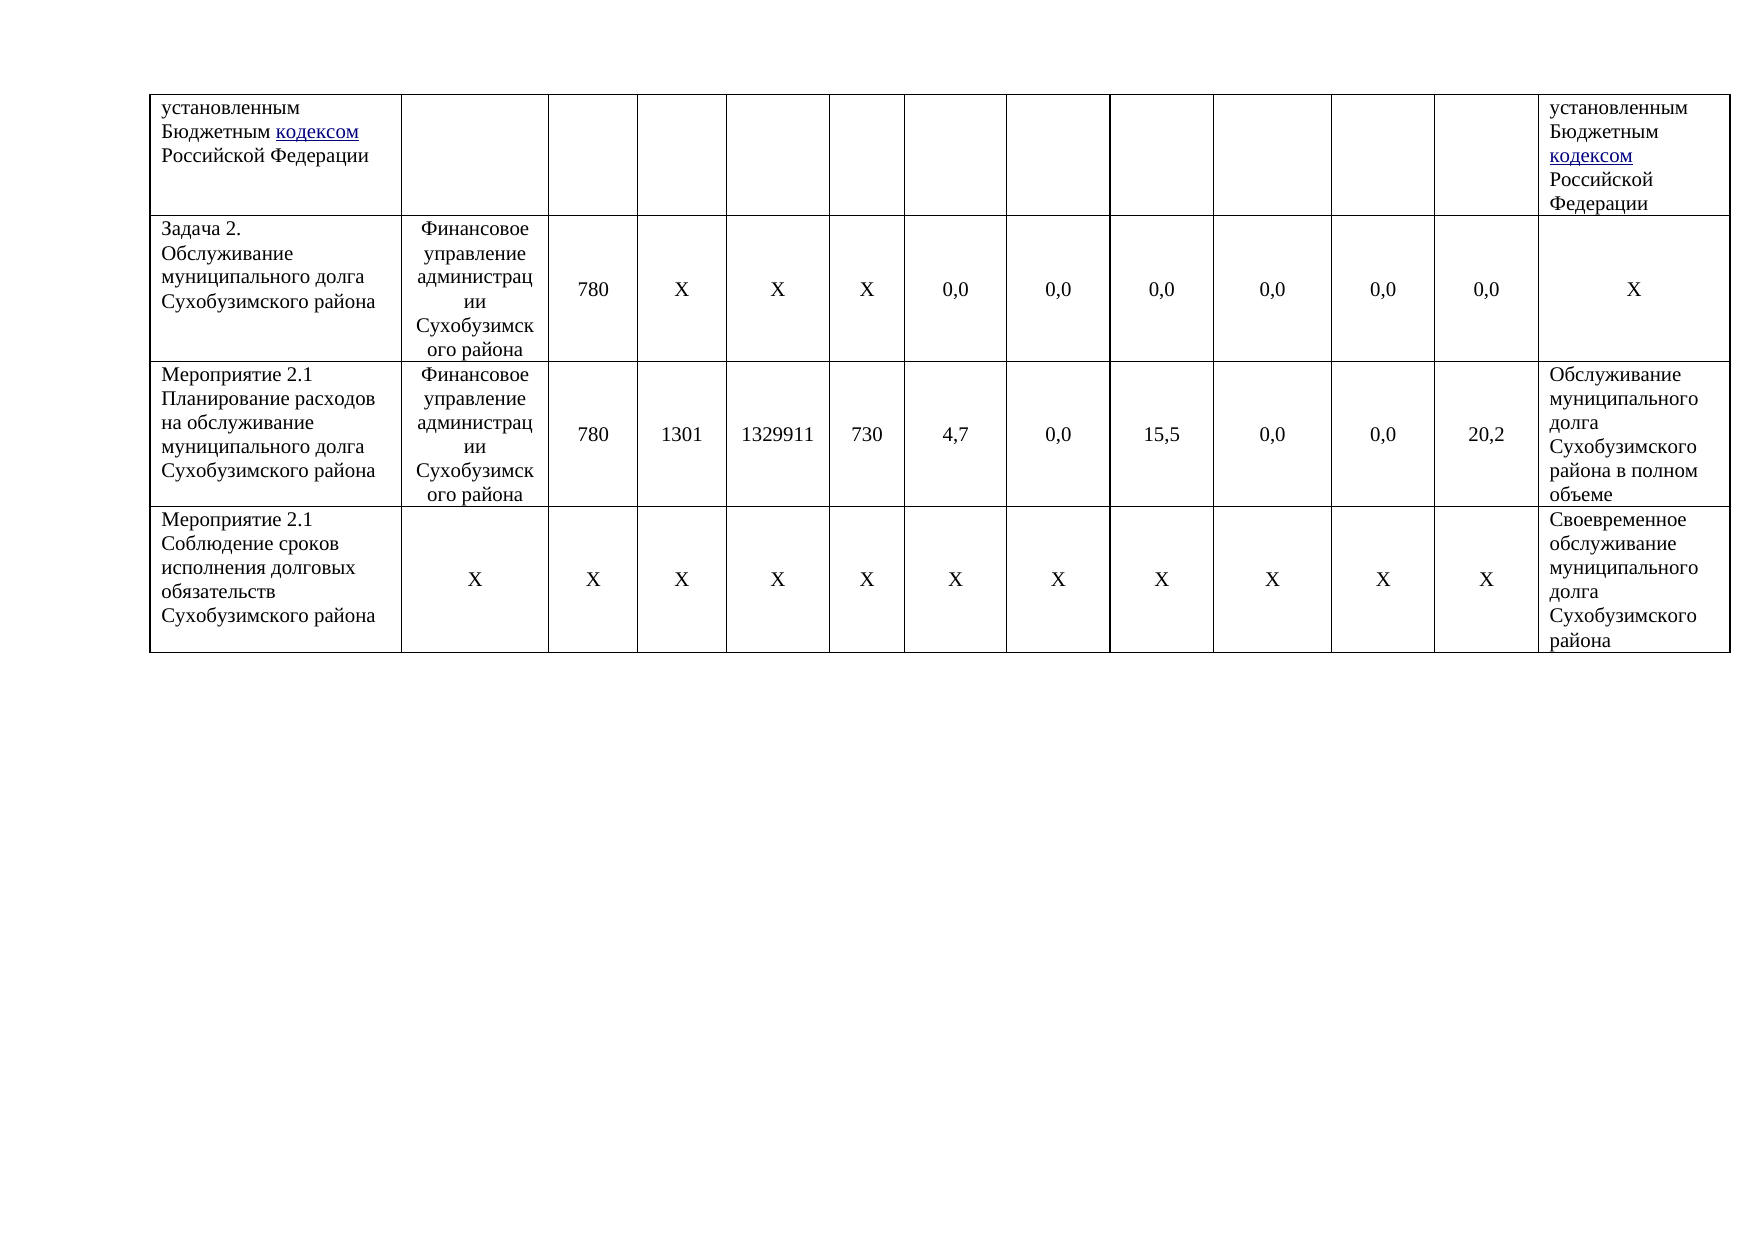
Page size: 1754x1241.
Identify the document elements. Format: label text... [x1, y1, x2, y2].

table_cell 20,2 [1435, 410, 1538, 554]
table_cell Х [726, 555, 829, 700]
table_cell Х [402, 95, 548, 263]
table_cell 4,7 [905, 410, 1006, 554]
table_cell 0,0 [1007, 265, 1109, 409]
table_cell 0,0 [1214, 410, 1331, 554]
table_cell Х [1332, 555, 1434, 700]
table_cell Мероприятие 2.1 Планирование расходов на обслуживание муниципального долга Сухобузимского района [151, 410, 401, 554]
table_cell Х [830, 555, 904, 700]
table_cell Х [905, 555, 1006, 700]
table_cell Обслуживание муниципального долга Сухобузимского района в полном объеме [1539, 410, 1729, 554]
table_cell Х [830, 265, 904, 409]
table_cell 15,5 [1110, 410, 1213, 554]
table_cell Х [830, 95, 904, 263]
table_cell 780 [549, 265, 637, 409]
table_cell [1539, 95, 1729, 263]
table_cell 780 [549, 410, 637, 554]
table_cell Х [1539, 265, 1729, 409]
table_cell Х [1110, 555, 1213, 700]
table_cell Финансовое управление администрации Сухобузимского района [402, 265, 548, 409]
table_cell Х [1007, 95, 1109, 263]
table_cell 1301 [638, 410, 725, 554]
table_cell Х [1435, 95, 1538, 263]
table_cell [151, 95, 401, 263]
table_cell Х [1435, 555, 1538, 700]
table_cell Х [638, 555, 725, 700]
table_cell Х [638, 95, 725, 263]
table_cell Своевременное обслуживание муниципального долга Сухобузимского района [1539, 555, 1729, 700]
table_cell Х [638, 265, 725, 409]
table_cell 0,0 [1332, 410, 1434, 554]
table_cell Х [549, 95, 637, 263]
table_cell 0,0 [1332, 265, 1434, 409]
table_cell Задача 2. Обслуживание муниципального долга Сухобузимского района [151, 265, 401, 409]
table_cell Х [905, 95, 1006, 263]
table_cell Х [1110, 95, 1213, 263]
table_cell Х [726, 265, 829, 409]
table_cell Х [1214, 95, 1331, 263]
table_cell 730 [830, 410, 904, 554]
table_cell Х [1214, 555, 1331, 700]
table_cell Х [549, 555, 637, 700]
table_cell Мероприятие 2.1 Соблюдение сроков исполнения долговых обязательств Сухобузимского района [151, 555, 401, 700]
table_cell Финансовое управление администрации Сухобузимского района [402, 410, 548, 554]
table_cell 0,0 [1110, 265, 1213, 409]
table_cell Х [402, 555, 548, 700]
table_cell Х [1007, 555, 1109, 700]
table_cell 0,0 [905, 265, 1006, 409]
table_cell 0,0 [1435, 265, 1538, 409]
table_cell Х [1332, 95, 1434, 263]
table_cell 0,0 [1007, 410, 1109, 554]
table_cell Х [726, 95, 829, 263]
table_cell 1329911 [726, 410, 829, 554]
table_cell 0,0 [1214, 265, 1331, 409]
